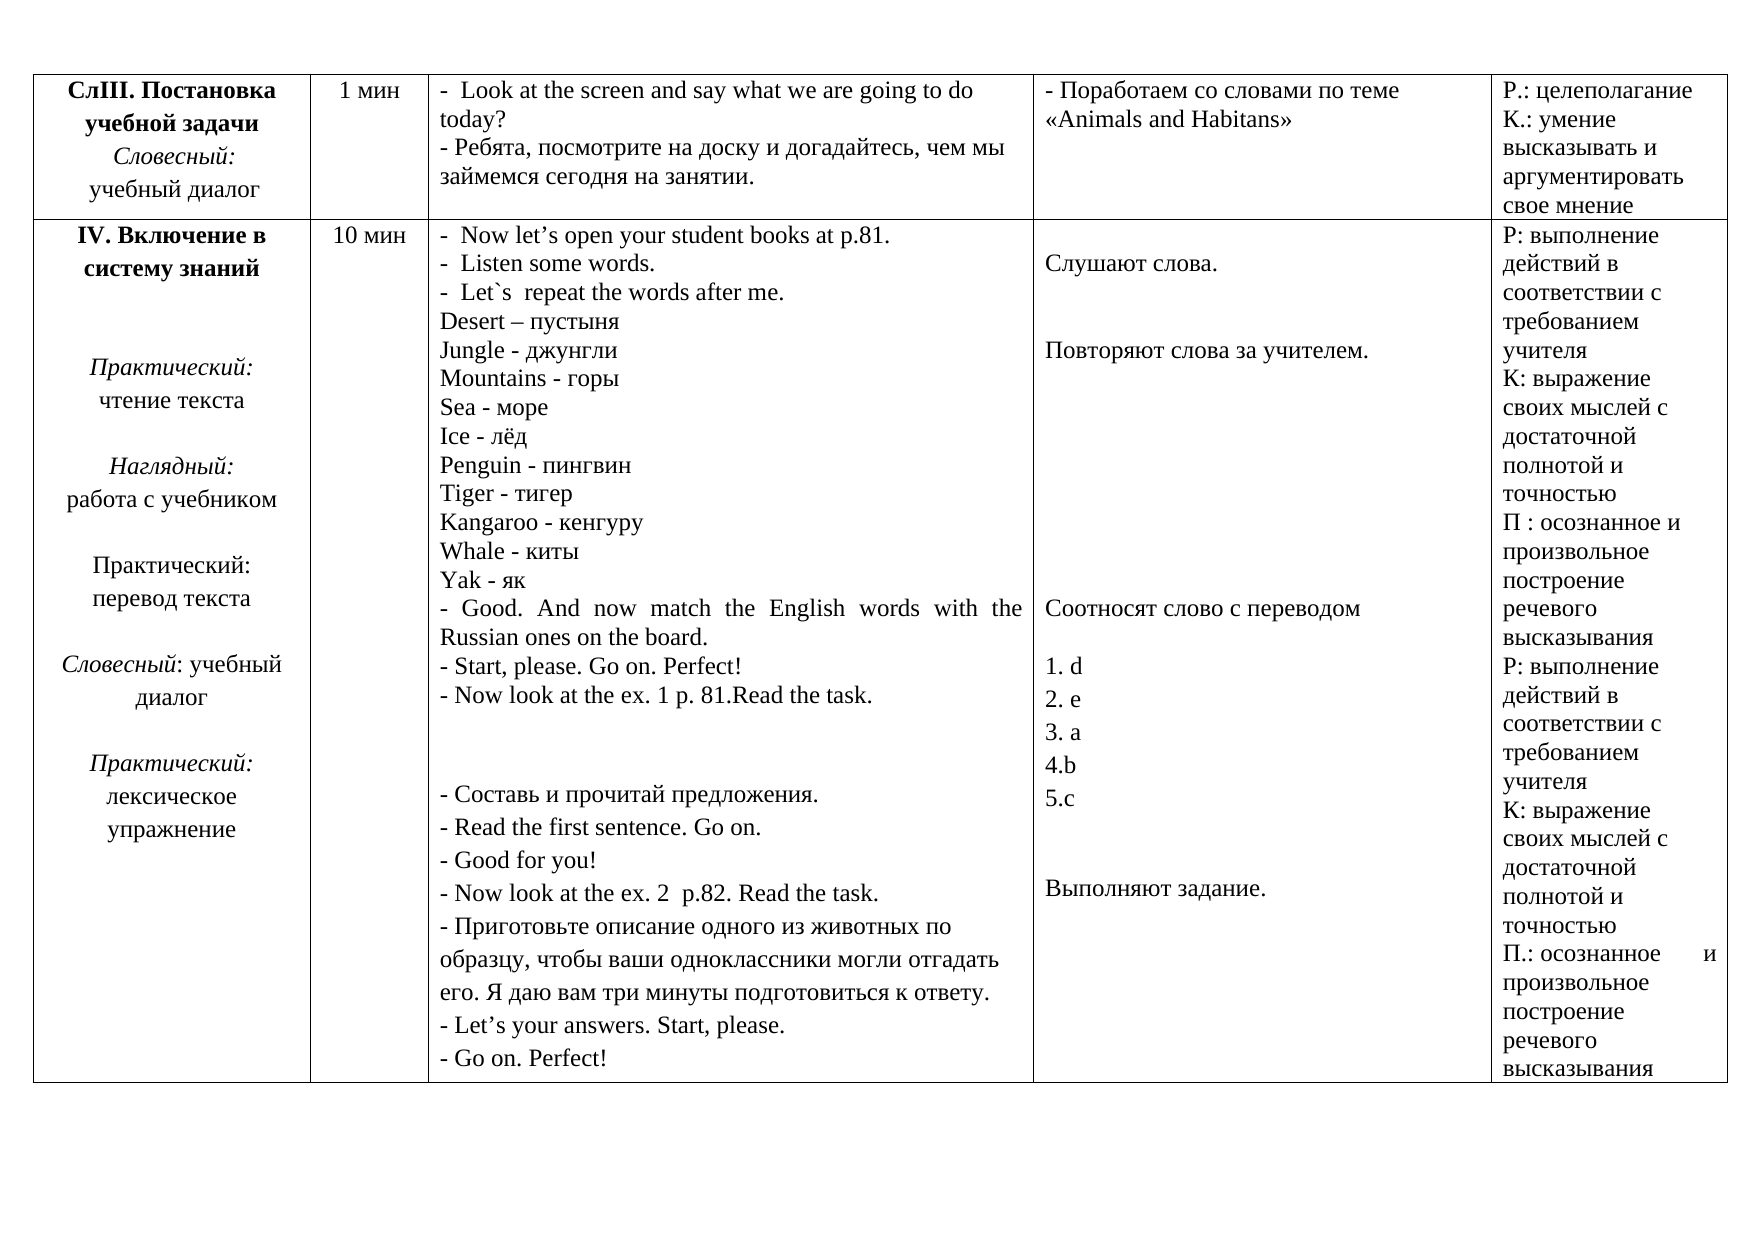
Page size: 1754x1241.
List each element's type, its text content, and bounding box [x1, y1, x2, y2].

table_cell 10 мин [311, 220, 428, 1082]
table_cell Слушают слова. Повторяют слова за учителем. Соотносят слово с переводом 1. d 2. e 3. a 4.b 5.c Выполняют задание. [1034, 220, 1491, 1082]
table_cell Р: выполнение действий в соответствии с требованием учителя К: выражение своих мыслей с достаточной полнотой и точностью П : осознанное и произвольное построение речевого высказывания Р: выполнение действий в соответствии с требованием учителя К: выражение своих мыслей с достаточной полнотой и точностью П.: осознанное и произвольное построение речевого высказывания [1492, 220, 1727, 1082]
table_cell - Now let’s open your student books at p.81. - Listen some words. - Let`s repeat the words after me. Desert – пустыня Jungle - джунгли Mountains - горы Sea - море Ice - лёд Penguin - пингвин Tiger - тигер Kangaroo - кенгуру Whale - киты Yak - як - Good. And now match the English words with the Russian ones on the board. - Start, please. Go on. Perfect! - Now look at the ex. 1 p. 81.Read the task. - Составь и прочитай предложения. - Read the first sentence. Go on. - Good for you! - Now look at the ex. 2 p.82. Read the task. - Приготовьте описание одного из животных по образцу, чтобы ваши одноклассники могли отгадать его. Я даю вам три минуты подготовиться к ответу. - Let’s your answers. Start, please. - Go on. Perfect! [429, 220, 1033, 1082]
table_cell - Поработаем со словами по теме «Animals and Habitans» [1034, 75, 1491, 219]
table_cell Р.: целеполагание К.: умение высказывать и аргументировать свое мнение [1492, 75, 1727, 219]
table_cell - Look at the screen and say what we are going to do today? - Ребята, посмотрите на доску и догадайтесь, чем мы займемся сегодня на занятии. [429, 75, 1033, 219]
table_cell 1 мин [311, 75, 428, 219]
table_cell IV. Включение в систему знаний Практический: чтение текста Наглядный: работа с учебником Практический: перевод текста Словесный: учебный диалог Практический: лексическое упражнение [34, 220, 310, 1082]
table_cell СлIII. Постановка учебной задачи Словесный: учебный диалог [34, 75, 310, 219]
